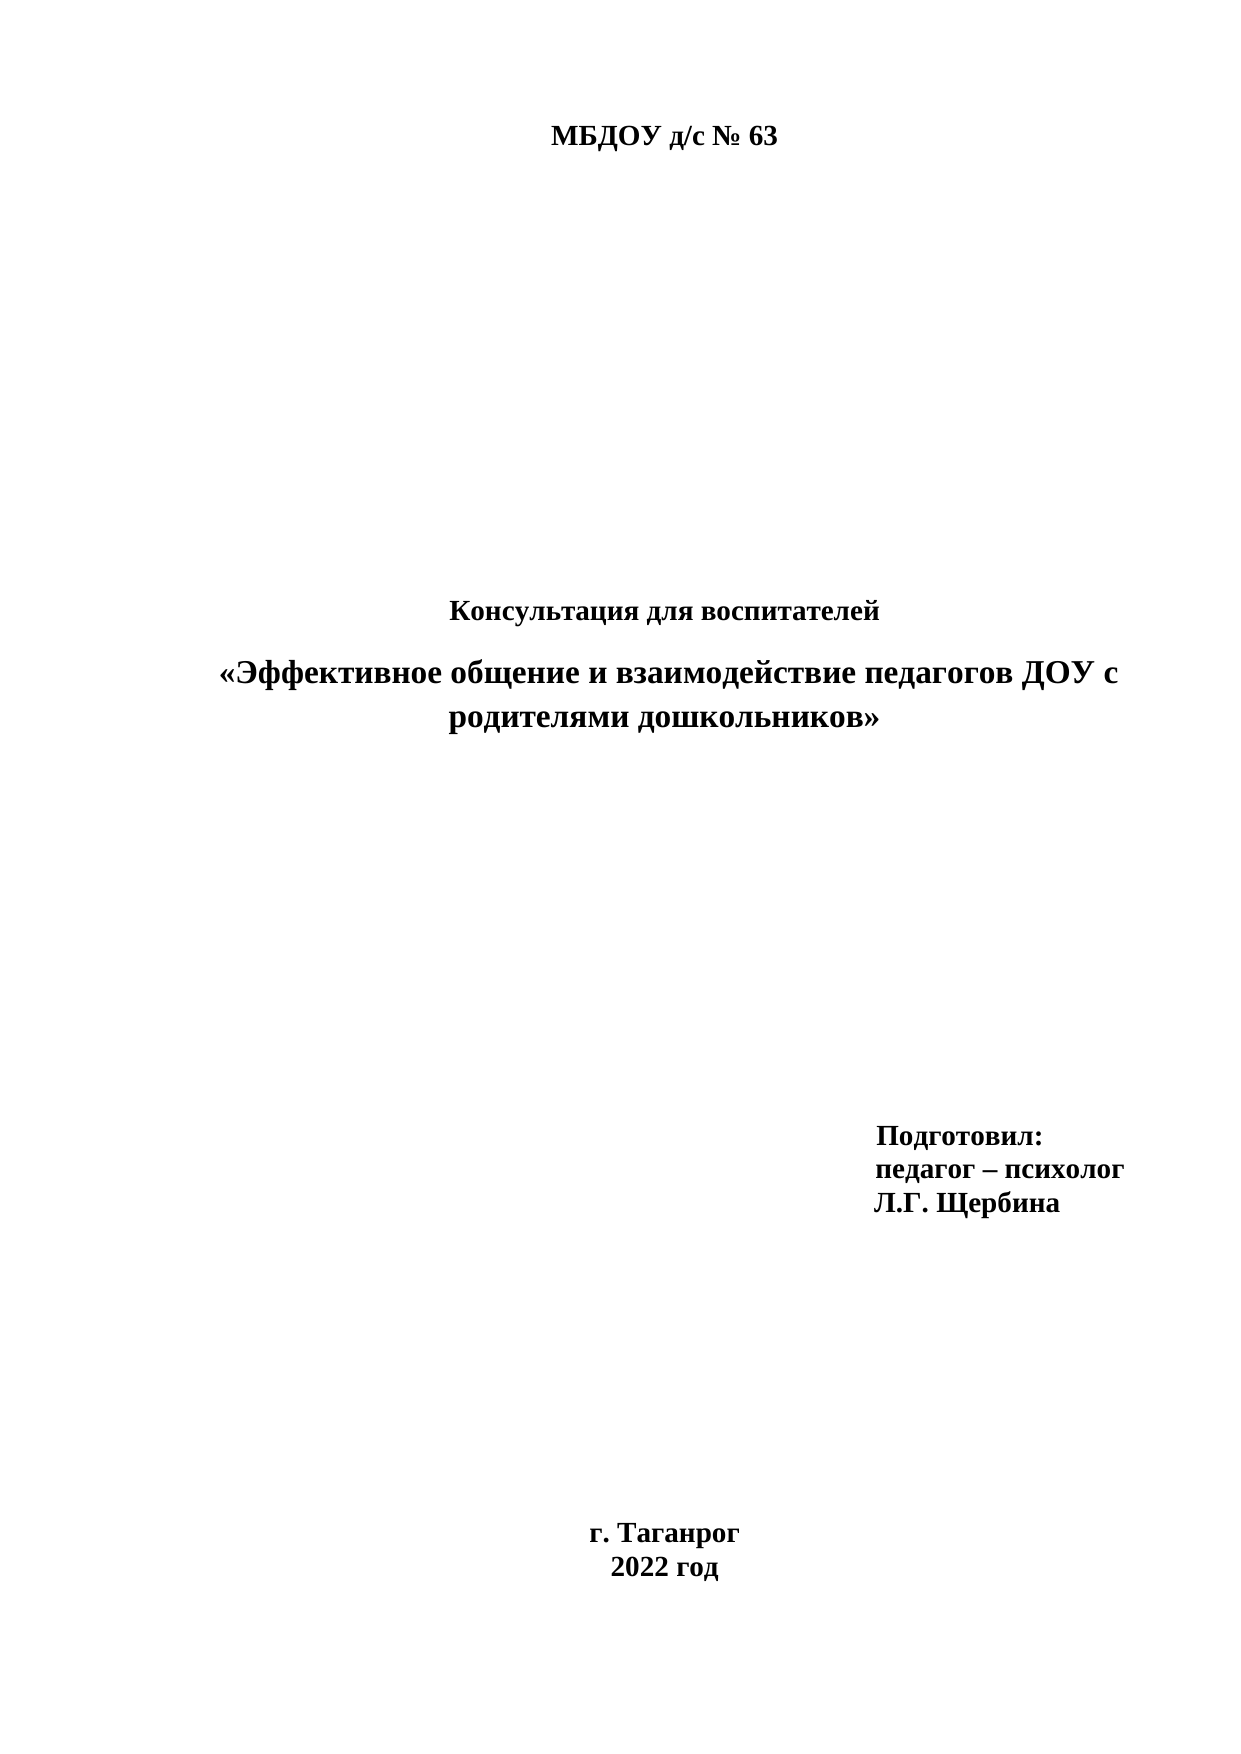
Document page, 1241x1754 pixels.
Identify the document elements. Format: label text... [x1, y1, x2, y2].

text г. Таганрог [177, 1515, 1152, 1549]
text педагог – психолог [177, 1151, 1152, 1185]
text Подготовил: [177, 1118, 1152, 1151]
text МБДОУ д/с № 63 [177, 118, 1152, 152]
text Л.Г. Щербина [177, 1185, 1152, 1218]
text «Эффективное общение и взаимодействие педагогов ДОУ с родителями дошкольников» [177, 652, 1152, 735]
text 2022 год [177, 1549, 1152, 1582]
text Консультация для воспитателей [177, 593, 1152, 627]
